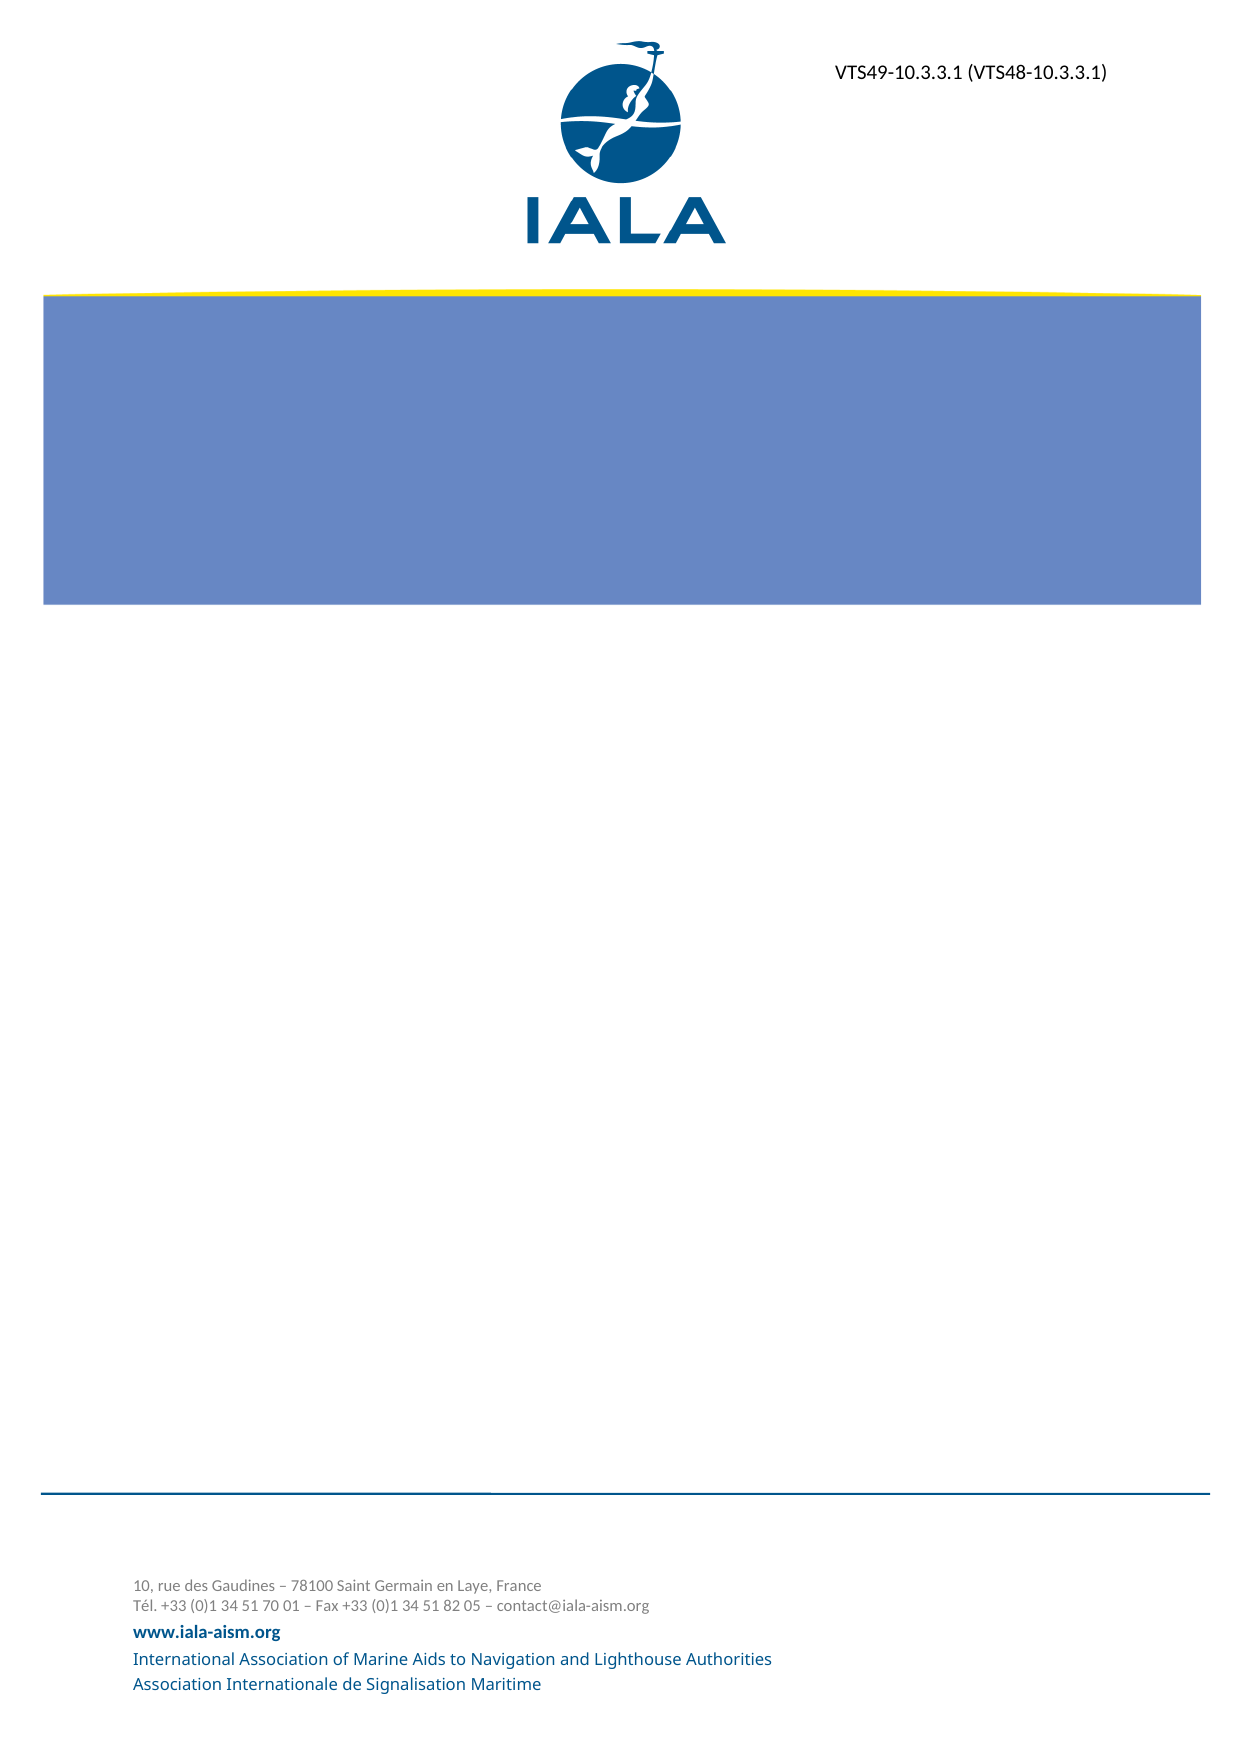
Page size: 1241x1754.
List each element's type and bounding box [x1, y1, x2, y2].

picture [8, 29, 1240, 616]
